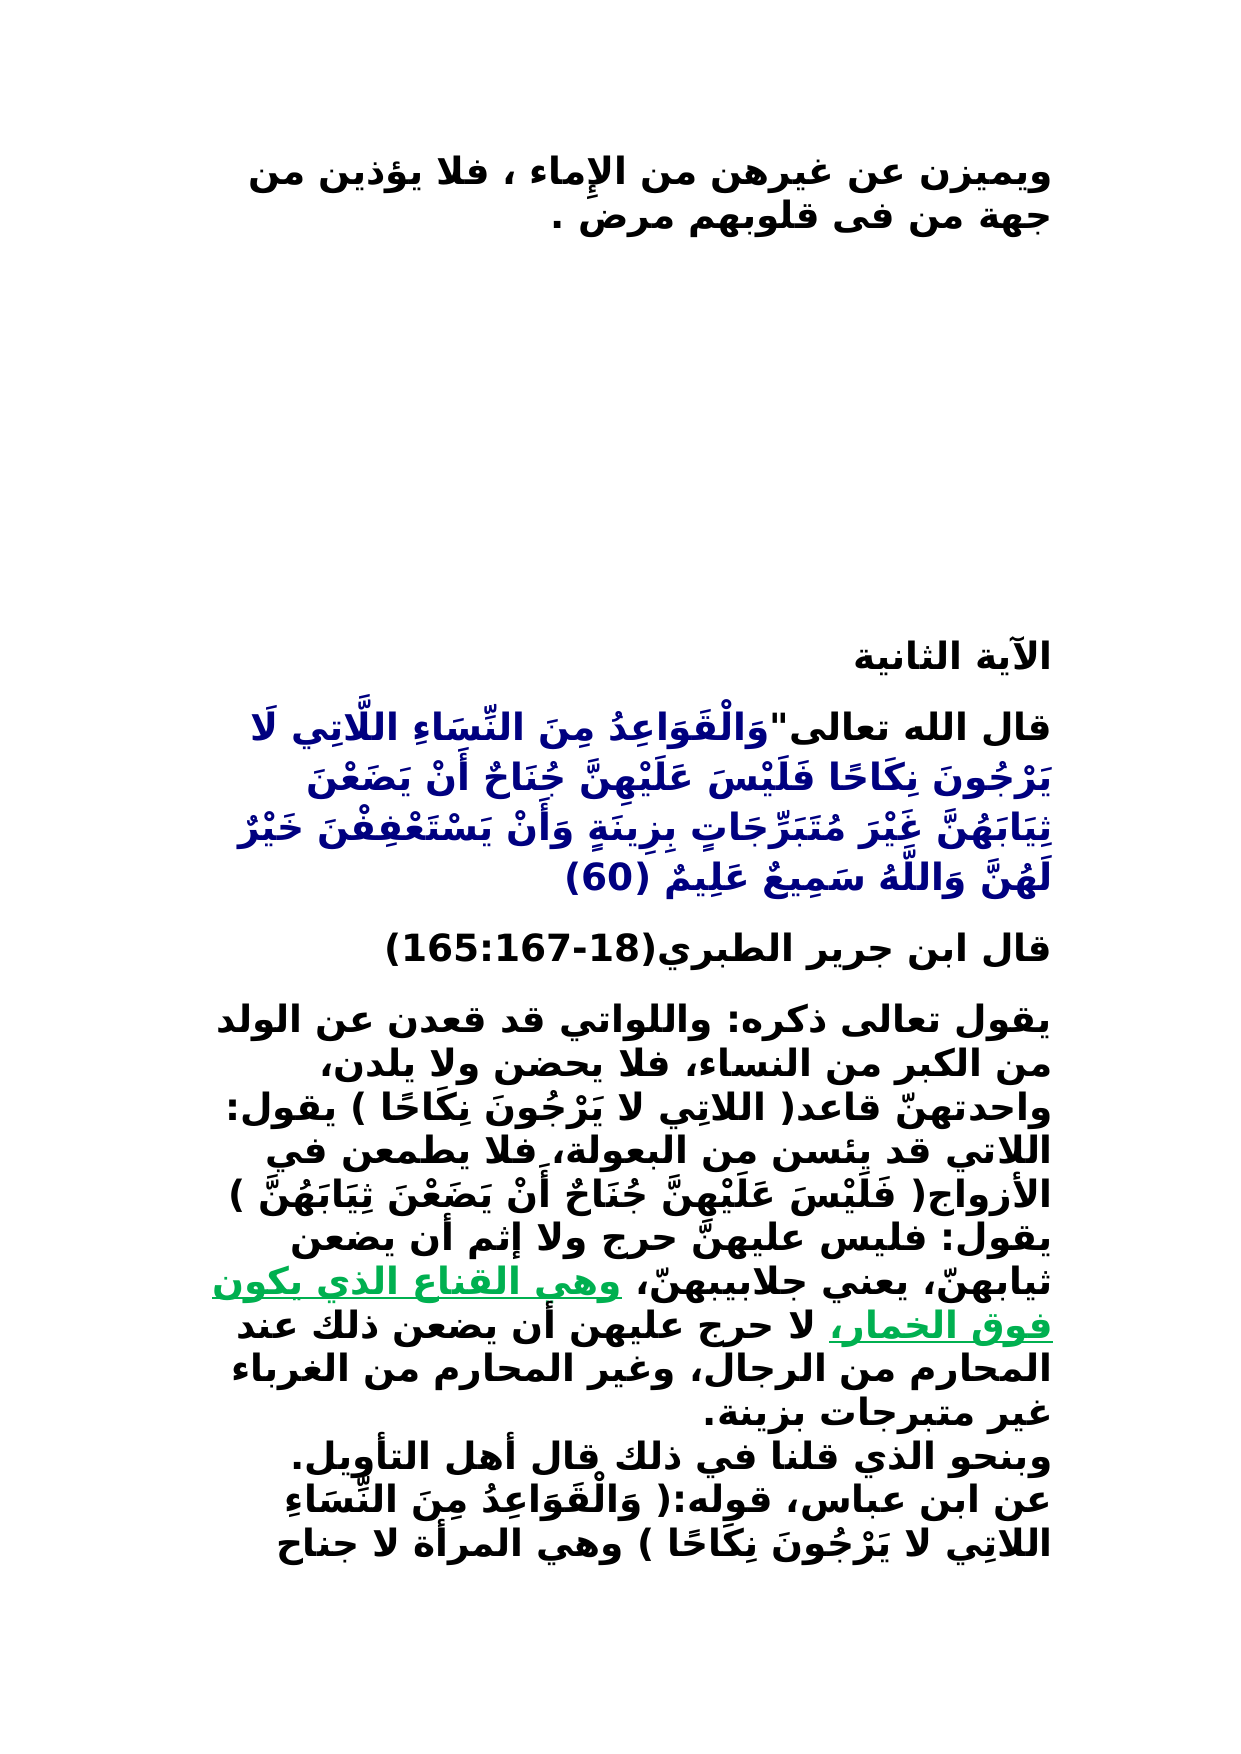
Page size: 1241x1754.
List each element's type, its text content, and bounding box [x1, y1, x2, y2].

text وبنحو الذي قلنا في ذلك قال أهل التأويل. [187, 1434, 1053, 1478]
text الآية الثانية [187, 635, 1053, 678]
text قال ابن جرير الطبري(18-165:167) [187, 927, 1053, 971]
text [187, 150, 1053, 237]
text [187, 1478, 1053, 1565]
text قال الله تعالى"وَالْقَوَاعِدُ مِنَ النِّسَاءِ اللَّاتِي لَا يَرْجُونَ نِكَاحًا فَلَيْسَ عَلَيْهِنَّ جُنَاحٌ أَنْ يَضَعْنَ ثِيَابَهُنَّ غَيْرَ مُتَبَرِّجَاتٍ بِزِينَةٍ وَأَنْ يَسْتَعْفِفْنَ خَيْرٌ لَهُنَّ وَاللَّهُ سَمِيعٌ عَلِيمٌ (60) [187, 706, 1053, 899]
text يقول تعالى ذكره: واللواتي قد قعدن عن الولد من الكبر من النساء، فلا يحضن ولا يلدن، واحدتهنّ قاعد( اللاتِي لا يَرْجُونَ نِكَاحًا ) يقول: اللاتي قد يئسن من البعولة، فلا يطمعن في الأزواج( فَلَيْسَ عَلَيْهِنَّ جُنَاحٌ أَنْ يَضَعْنَ ثِيَابَهُنَّ ) يقول: فليس عليهنّ حرج ولا إثم أن يضعن ثيابهنّ، يعني جلابيبهنّ، وهي القناع الذي يكون فوق الخمار، لا حرج عليهن أن يضعن ذلك عند المحارم من الرجال، وغير المحارم من الغرباء غير متبرجات بزينة. [187, 998, 1053, 1434]
